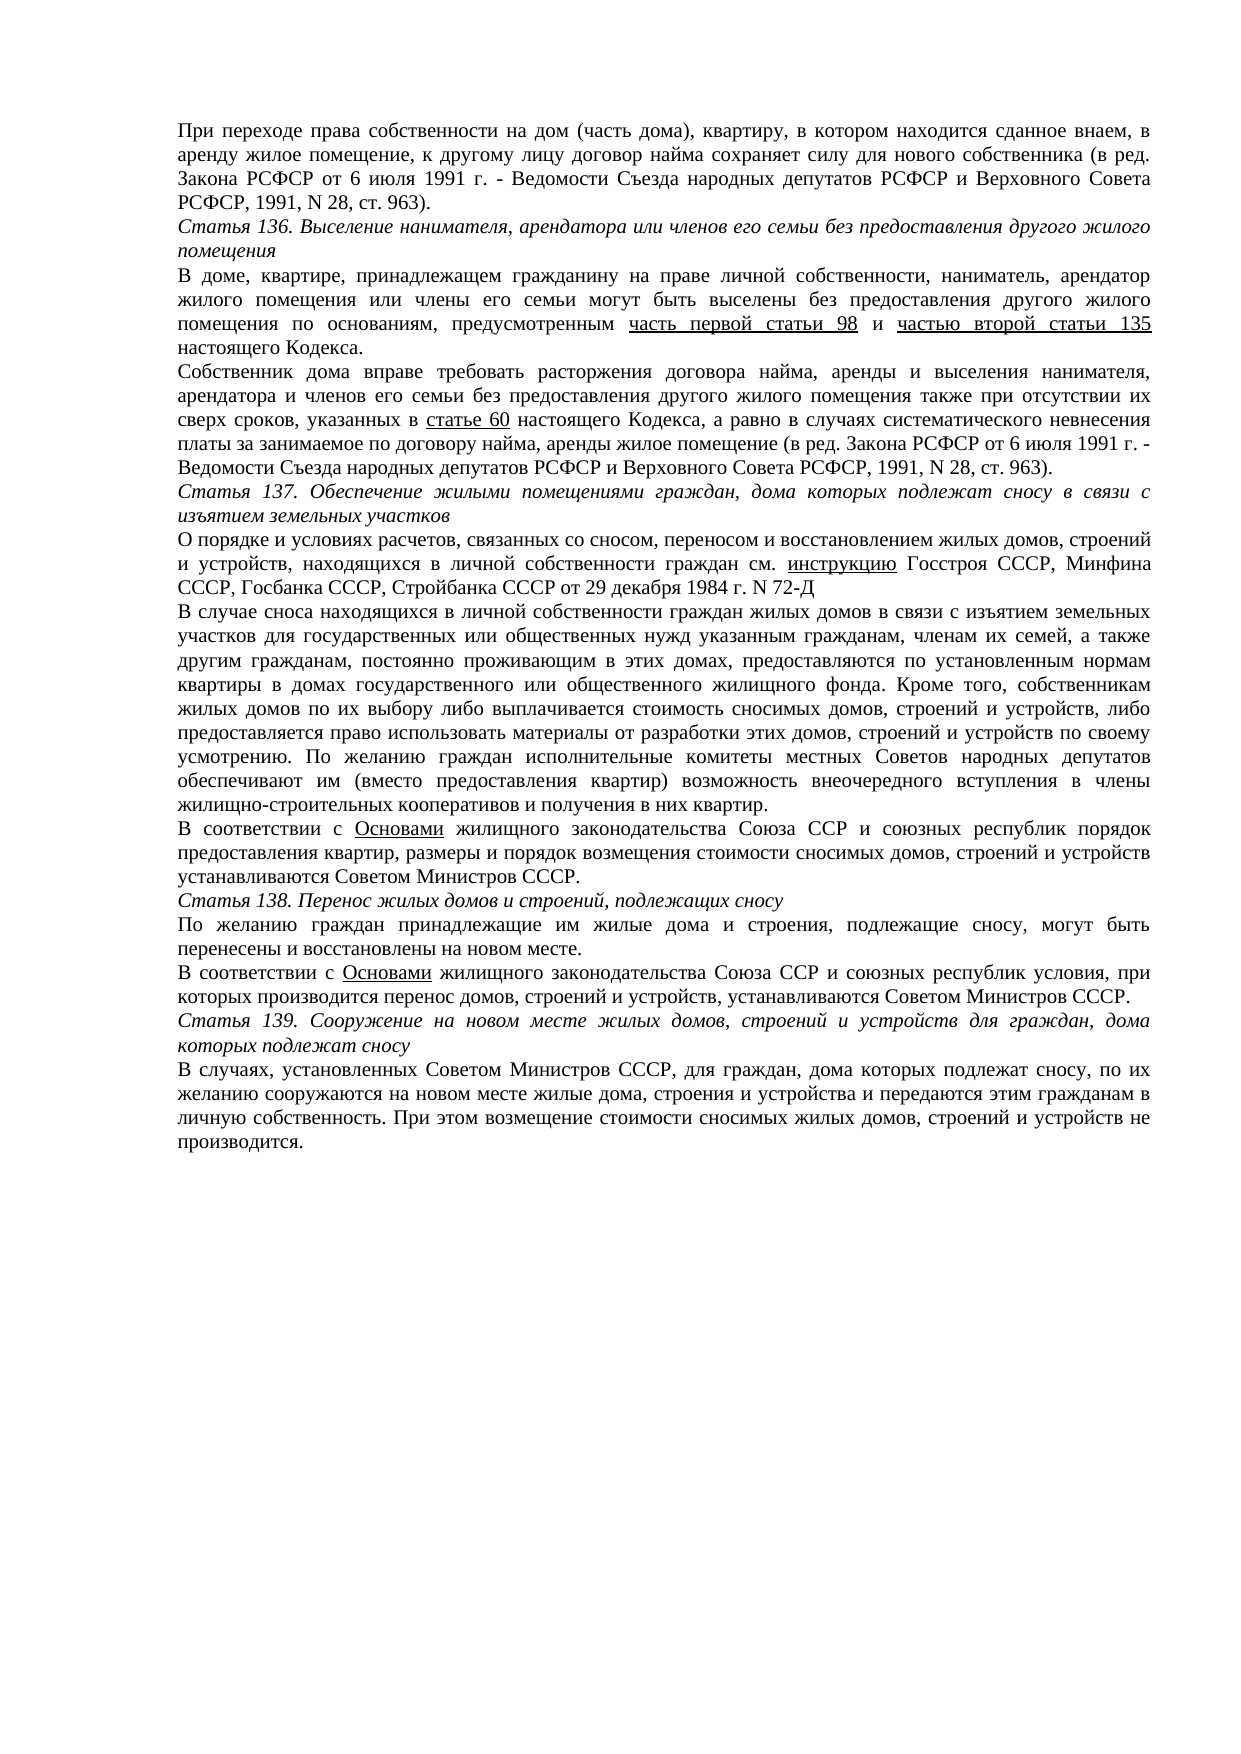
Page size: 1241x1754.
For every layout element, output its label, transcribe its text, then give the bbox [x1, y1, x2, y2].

text В соответствии с Основами жилищного законодательства Союза ССР и союзных республик порядок предоставления квартир, размеры и порядок возмещения стоимости сносимых домов, строений и устройств устанавливаются Советом Министров СССР. [177, 816, 1152, 888]
text В случае сноса находящихся в личной собственности граждан жилых домов в связи с изъятием земельных участков для государственных или общественных нужд указанным гражданам, членам их семей, а также другим гражданам, постоянно проживающим в этих домах, предоставляются по установленным нормам квартиры в домах государственного или общественного жилищного фонда. Кроме того, собственникам жилых домов по их выбору либо выплачивается стоимость сносимых домов, строений и устройств, либо предоставляется право использовать материалы от разработки этих домов, строений и устройств по своему усмотрению. По желанию граждан исполнительные комитеты местных Советов народных депутатов обеспечивают им (вместо предоставления квартир) возможность внеочередного вступления в члены жилищно-строительных кооперативов и получения в них квартир. [177, 599, 1152, 816]
text Статья 139. Сооружение на новом месте жилых домов, строений и устройств для граждан, дома которых подлежат сносу [177, 1008, 1152, 1057]
text По желанию граждан принадлежащие им жилые дома и строения, подлежащие сносу, могут быть перенесены и восстановлены на новом месте. [177, 912, 1152, 960]
text Собственник дома вправе требовать расторжения договора найма, аренды и выселения нанимателя, арендатора и членов его семьи без предоставления другого жилого помещения также при отсутствии их сверх сроков, указанных в статье 60 настоящего Кодекса, а равно в случаях систематического невнесения платы за занимаемое по договору найма, аренды жилое помещение (в ред. Закона РСФСР от 6 июля 1991 г. - Ведомости Съезда народных депутатов РСФСР и Верховного Совета РСФСР, 1991, N 28, ст. 963). [177, 359, 1152, 479]
text Статья 136. Выселение нанимателя, арендатора или членов его семьи без предоставления другого жилого помещения [177, 214, 1152, 262]
text При переходе права собственности на дом (часть дома), квартиру, в котором находится сданное внаем, в аренду жилое помещение, к другому лицу договор найма сохраняет силу для нового собственника (в ред. Закона РСФСР от 6 июля 1991 г. - Ведомости Съезда народных депутатов РСФСР и Верховного Совета РСФСР, 1991, N 28, ст. 963). [177, 118, 1152, 214]
text В случаях, установленных Советом Министров СССР, для граждан, дома которых подлежат сносу, по их желанию сооружаются на новом месте жилые дома, строения и устройства и передаются этим гражданам в личную собственность. При этом возмещение стоимости сносимых жилых домов, строений и устройств не производится. [177, 1057, 1152, 1153]
text Статья 137. Обеспечение жилыми помещениями граждан, дома которых подлежат сносу в связи с изъятием земельных участков [177, 479, 1152, 527]
text В доме, квартире, принадлежащем гражданину на праве личной собственности, наниматель, арендатор жилого помещения или члены его семьи могут быть выселены без предоставления другого жилого помещения по основаниям, предусмотренным часть первой статьи 98 и частью второй статьи 135 настоящего Кодекса. [177, 262, 1152, 359]
text В соответствии с Основами жилищного законодательства Союза ССР и союзных республик условия, при которых производится перенос домов, строений и устройств, устанавливаются Советом Министров СССР. [177, 960, 1152, 1008]
subtitle Статья 138. Перенос жилых домов и строений, подлежащих сносу [177, 888, 1152, 912]
text О порядке и условиях расчетов, связанных со сносом, переносом и восстановлением жилых домов, строений и устройств, находящихся в личной собственности граждан см. инструкцию Госстроя СССР, Минфина СССР, Госбанка СССР, Стройбанка СССР от 29 декабря 1984 г. N 72-Д [177, 527, 1152, 599]
